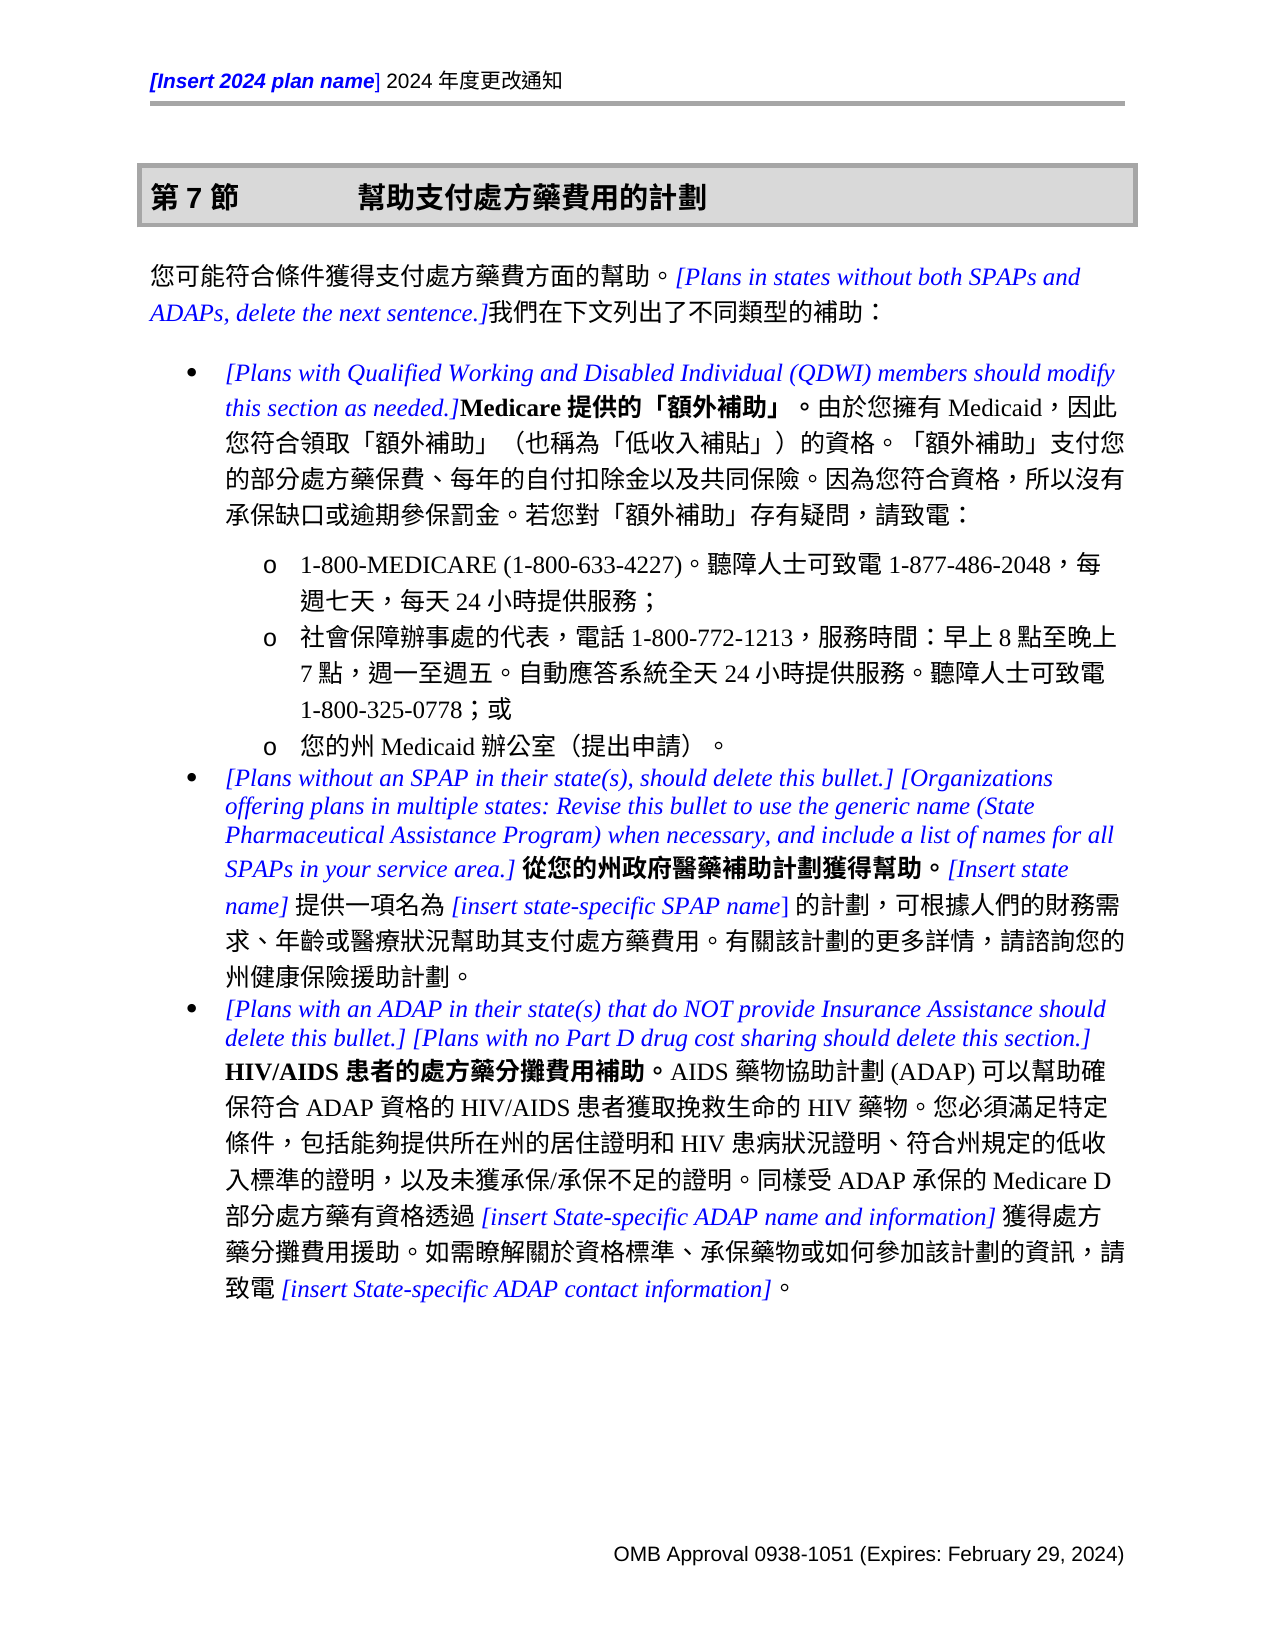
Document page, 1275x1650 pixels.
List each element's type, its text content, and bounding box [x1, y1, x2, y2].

list 社會保障辦事處的代表，電話 1-800-772-1213，服務時間：早上 8 點至晚上 7 點，週一至週五。自動應答系統全天 24 小時提供服務。聽障人士可致電 1-800-325-0778；或 [262, 630, 1125, 739]
list 您的州 Medicaid 辦公室（提出申請）。 [262, 751, 1125, 788]
list 1-800-MEDICARE (1-800-633-4227)。聽障人士可致電 1-877-486-2048，每週七天，每天 24 小時提供服務； [262, 544, 1125, 617]
list [Plans with Qualified Working and Disabled Individual (QDWI) members should modify this section as needed.]Medicare 提供的「額外補助」。由於您擁有 Medicaid，因此您符合領取「額外補助」（也稱為「低收入補貼」）的資格。「額外補助」支付您的部分處方藥保費、每年的自付扣除金以及共同保險。因為您符合資格，所以沒有承保缺口或逾期參保罰金。若您對「額外補助」存有疑問，請致電： [187, 358, 1125, 532]
subtitle 第 7 節 幫助支付處方藥費用的計劃 [142, 168, 1133, 223]
text 您可能符合條件獲得支付處方藥費方面的幫助。[Plans in states without both SPAPs and ADAPs, delete the next sentence.]我們在下文列出了不同類型的補助： [150, 257, 1125, 329]
list [Plans without an SPAP in their state(s), should delete this bullet.] [Organizations offering plans in multiple states: Revise this bullet to use the generic name (State Pharmaceutical Assistance Program) when necessary, and include a list of names for all SPAPs in your service area.] 從您的州政府醫藥補助計劃獲得幫助。[Insert state name] 提供一項名為 [insert state-specific SPAP name] 的計劃，可根據人們的財務需求、年齡或醫療狀況幫助其支付處方藥費用。有關該計劃的更多詳情，請諮詢您的州健康保險援助計劃。 [187, 800, 1125, 1031]
list [Plans with an ADAP in their state(s) that do NOT provide Insurance Assistance should delete this bullet.] [Plans with no Part D drug cost sharing should delete this section.] HIV/AIDS 患者的處方藥分攤費用補助。AIDS 藥物協助計劃 (ADAP) 可以幫助確保符合 ADAP 資格的 HIV/AIDS 患者獲取挽救生命的 HIV 藥物。您必須滿足特定條件，包括能夠提供所在州的居住證明和 HIV 患病狀況證明、符合州規定的低收入標準的證明，以及未獲承保/承保不足的證明。同樣受 ADAP 承保的 Medicare D 部分處方藥有資格透過 [insert State-specific ADAP name and information] 獲得處方藥分攤費用援助。如需瞭解關於資格標準、承保藥物或如何參加該計劃的資訊，請致電 [insert State-specific ADAP contact information]。 [187, 1044, 1125, 1355]
